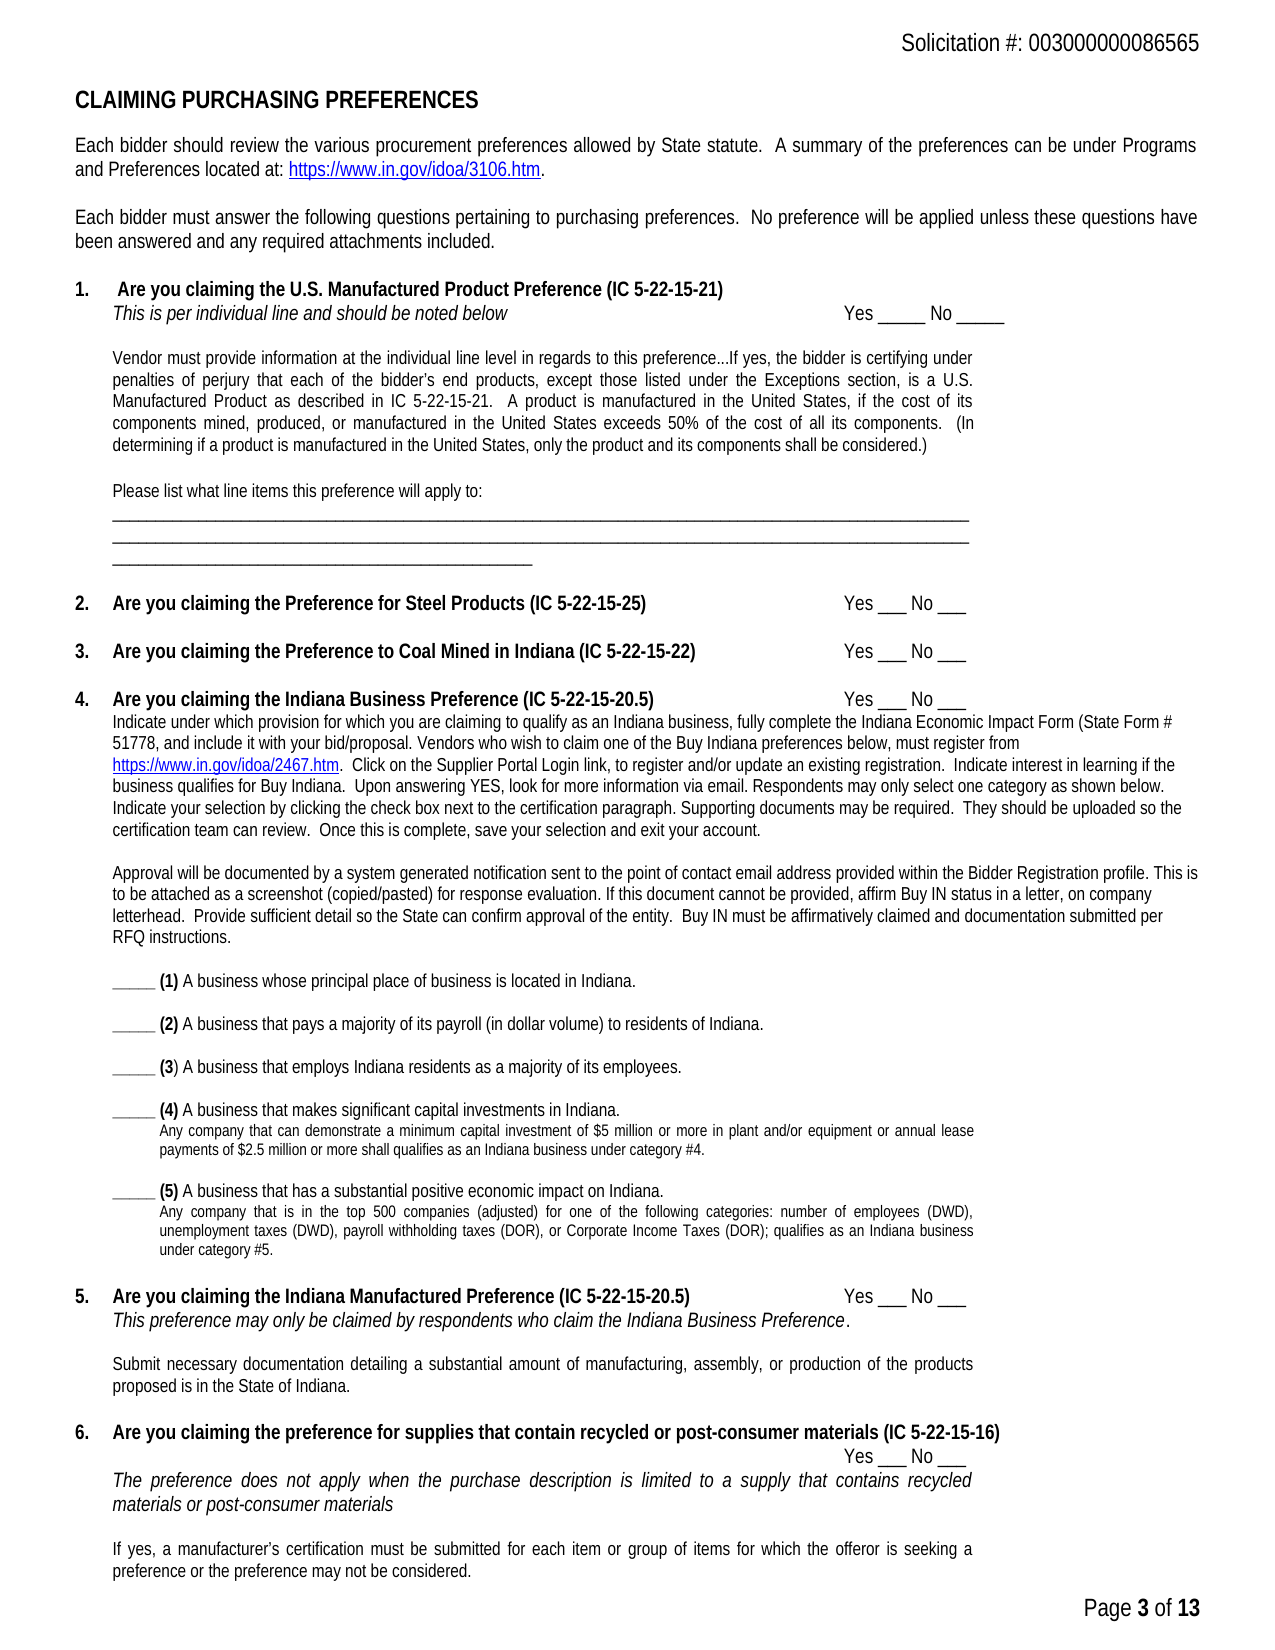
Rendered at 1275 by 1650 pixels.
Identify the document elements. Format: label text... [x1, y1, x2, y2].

text Each bidder must answer the following questions pertaining to purchasing preferences. No preference will be applied unless these questions have been answered and any required attachments included. [75, 205, 1200, 253]
list Are you claiming the preference for supplies that contain recycled or post-consumer materials (IC 5-22-15-16) [75, 1420, 1200, 1444]
text _____ (1) A business whose principal place of business is located in Indiana. [112, 969, 975, 991]
text Indicate under which provision for which you are claiming to qualify as an Indiana business, fully complete the Indiana Economic Impact Form (State Form # 51778, and include it with your bid/proposal. Vendors who wish to claim one of the Buy Indiana preferences below, must register from https://www.in.gov/idoa/2467.htm. Click on the Supplier Portal Login link, to register and/or update an existing registration. Indicate interest in learning if the business qualifies for Buy Indiana. Upon answering YES, look for more information via email. Respondents may only select one category as shown below. Indicate your selection by clicking the check box next to the certification paragraph. Supporting documents may be required. They should be uploaded so the certification team can review. Once this is complete, save your selection and exit your account. [112, 711, 1200, 840]
text Yes ___ No ___ [75, 1444, 1200, 1468]
list Are you claiming the Preference to Coal Mined in Indiana (IC 5-22-15-22) Yes ___ No ___ [75, 639, 1200, 663]
text _____ (5) A business that has a substantial positive economic impact on Indiana. [112, 1180, 975, 1202]
text Vendor must provide information at the individual line level in regards to this preference...If yes, the bidder is certifying under penalties of perjury that each of the bidder’s end products, except those listed under the Exceptions section, is a U.S. Manufactured Product as described in IC 5-22-15-21. A product is manufactured in the United States, if the cost of its components mined, produced, or manufactured in the United States exceeds 50% of the cost of all its components. (In determining if a product is manufactured in the United States, only the product and its components shall be considered.) [112, 347, 975, 455]
text Any company that is in the top 500 companies (adjusted) for one of the following categories: number of employees (DWD), unemployment taxes (DWD), payroll withholding taxes (DOR), or Corporate Income Taxes (DOR); qualifies as an Indiana business under category #5. [159, 1202, 975, 1259]
text The preference does not apply when the purchase description is limited to a supply that contains recycled materials or post-consumer materials [112, 1468, 975, 1516]
text _____ (2) A business that pays a majority of its payroll (in dollar volume) to residents of Indiana. [112, 1013, 975, 1034]
text Each bidder should review the various procurement preferences allowed by State statute. A summary of the preferences can be under Programs and Preferences located at: https://www.in.gov/idoa/3106.htm. [75, 133, 1200, 181]
text Please list what line items this preference will apply to: _________________________________________________________________________________________________________________________________________________________________________________________________________________________________________________________ [112, 480, 975, 567]
text This preference may only be claimed by respondents who claim the Indiana Business Preference. [112, 1307, 975, 1331]
text _____ (3) A business that employs Indiana residents as a majority of its employees. [112, 1056, 975, 1077]
list Are you claiming the Indiana Business Preference (IC 5-22-15-20.5) Yes ___ No ___ [75, 687, 1200, 711]
text CLAIMING PURCHASING PREFERENCES [75, 85, 1200, 114]
text _____ (4) A business that makes significant capital investments in Indiana. [112, 1099, 975, 1120]
text If yes, a manufacturer’s certification must be submitted for each item or group of items for which the offeror is seeking a preference or the preference may not be considered. [112, 1538, 975, 1581]
list Are you claiming the Indiana Manufactured Preference (IC 5-22-15-20.5) Yes ___ No ___ [75, 1283, 1200, 1307]
list Are you claiming the U.S. Manufactured Product Preference (IC 5-22-15-21) [75, 277, 1200, 301]
text Approval will be documented by a system generated notification sent to the point of contact email address provided within the Bidder Registration profile. This is to be attached as a screenshot (copied/pasted) for response evaluation. If this document cannot be provided, affirm Buy IN status in a letter, on company letterhead. Provide sufficient detail so the State can confirm approval of the entity. Buy IN must be affirmatively claimed and documentation submitted per RFQ instructions. [112, 862, 1200, 948]
list Are you claiming the Preference for Steel Products (IC 5-22-15-25) Yes ___ No ___ [75, 591, 1200, 615]
text Any company that can demonstrate a minimum capital investment of $5 million or more in plant and/or equipment or annual lease payments of $2.5 million or more shall qualifies as an Indiana business under category #4. [159, 1120, 975, 1159]
text Submit necessary documentation detailing a substantial amount of manufacturing, assembly, or production of the products proposed is in the State of Indiana. [112, 1353, 975, 1396]
text This is per individual line and should be noted below Yes _____ No _____ [112, 301, 1200, 325]
